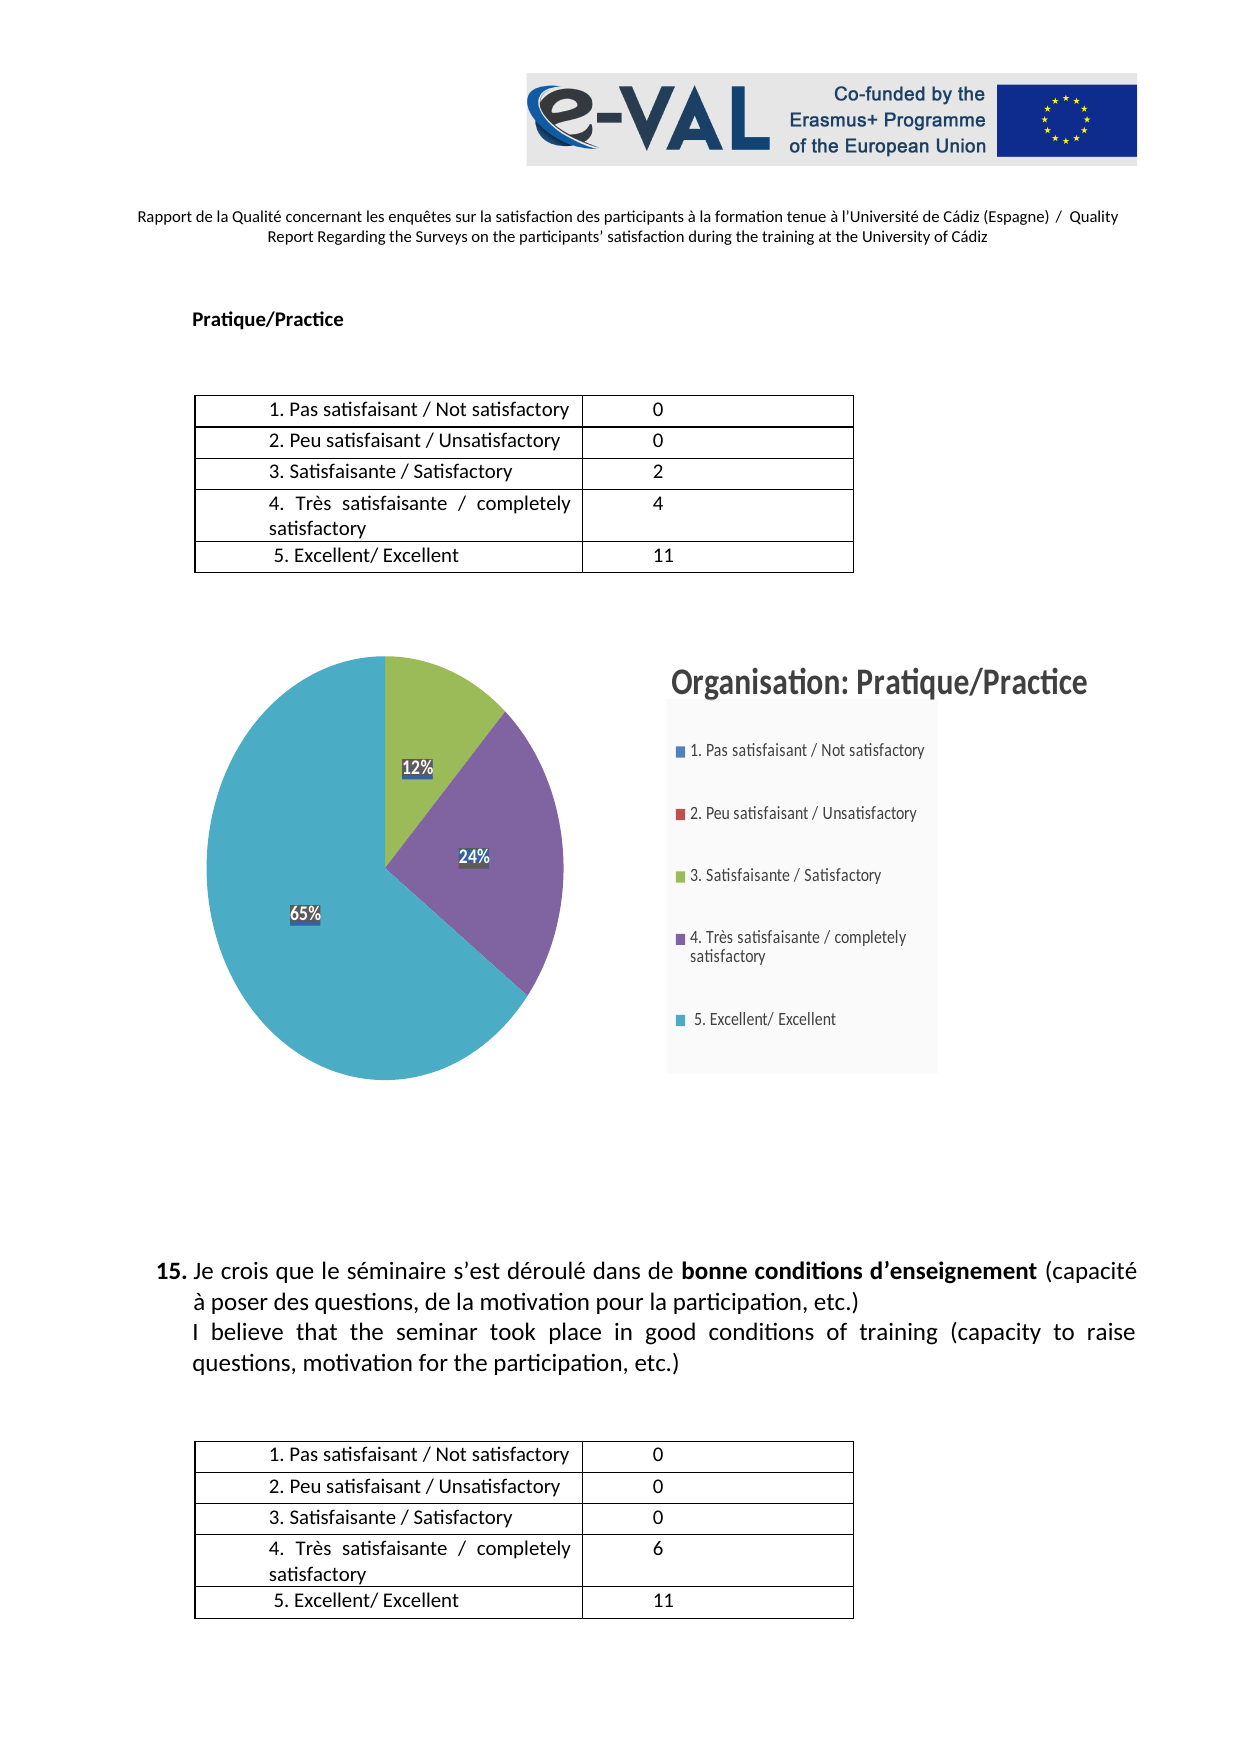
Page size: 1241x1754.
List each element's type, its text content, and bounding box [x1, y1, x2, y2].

table_cell 5. Excellent/ Excellent [196, 542, 582, 572]
table_cell 5. Excellent/ Excellent [196, 1587, 582, 1617]
text Pratique/Practice [192, 306, 1137, 332]
table_cell 11 [583, 542, 853, 572]
table_cell 2 [583, 459, 853, 489]
table_cell 3. Satisfaisante / Satisfactory [196, 1504, 582, 1534]
table_cell 2. Peu satisfaisant / Unsatisfactory [196, 1473, 582, 1503]
table_cell 2. Peu satisfaisant / Unsatisfactory [196, 428, 582, 458]
table_cell 11 [583, 1587, 853, 1617]
table_cell 6 [583, 1535, 853, 1586]
table_cell 4 [583, 490, 853, 541]
list Je crois que le séminaire s’est déroulé dans de bonne conditions d’enseignement (capacité à poser des questions, de la motivation pour la participation, etc.) [156, 1255, 1137, 1316]
picture [526, 73, 1138, 166]
table_header 1. Pas satisfaisant / Not satisfactory [196, 1442, 582, 1472]
list I believe that the seminar took place in good conditions of training (capacity to raise questions, motivation for the participation, etc.) [192, 1316, 1137, 1377]
table_cell 3. Satisfaisante / Satisfactory [196, 459, 582, 489]
table_cell 4. Très satisfaisante / completely satisfactory [196, 1535, 582, 1586]
table_header 0 [583, 396, 853, 426]
table_header 1. Pas satisfaisant / Not satisfactory [196, 396, 582, 426]
table_cell 0 [583, 1504, 853, 1534]
table_cell 0 [583, 1473, 853, 1503]
table_cell 0 [583, 428, 853, 458]
table_header 0 [583, 1442, 853, 1472]
table_cell 4. Très satisfaisante / completely satisfactory [196, 490, 582, 541]
